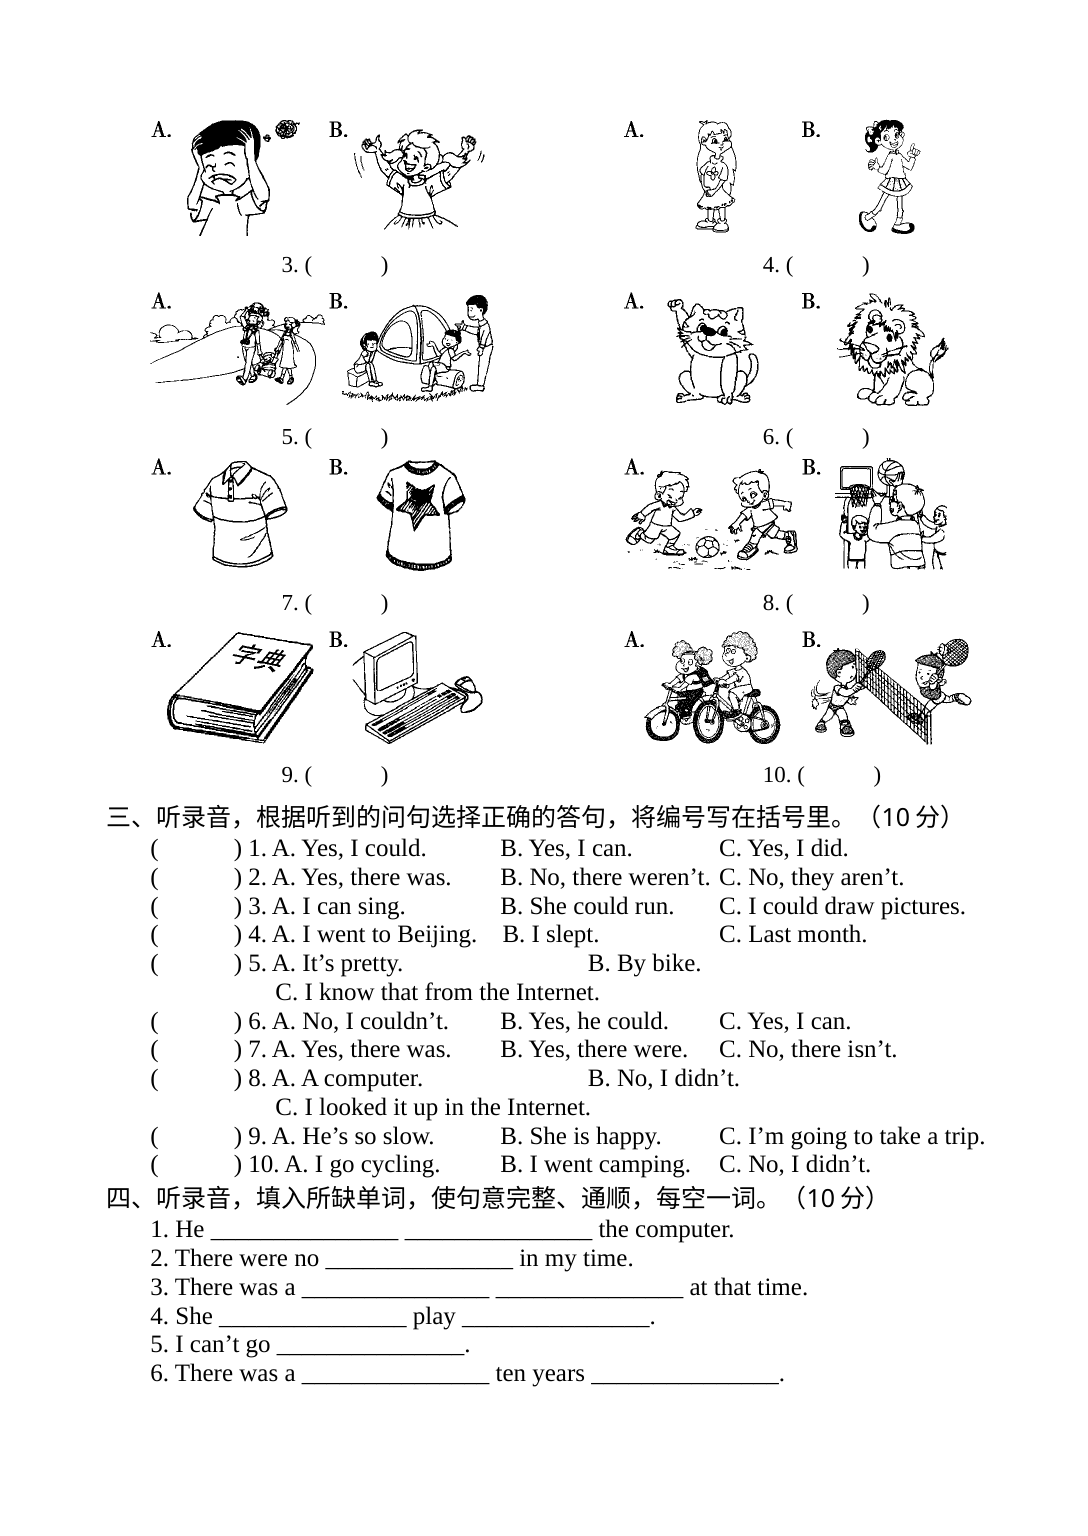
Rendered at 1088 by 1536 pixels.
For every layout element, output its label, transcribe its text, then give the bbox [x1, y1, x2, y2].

text 3. ( ) 4. ( ) [238, 248, 981, 280]
text 5. I can’t go _______________. [150, 1329, 981, 1358]
text ( ) 9. A. He’s so slow. B. She is happy. C. I’m going to take a trip. [150, 1121, 1007, 1149]
text ( ) 3. A. I can sing. B. She could run. C. I could draw pictures. [150, 891, 981, 919]
text 2. There were no _______________ in my time. [150, 1243, 981, 1272]
text ( ) 5. A. It’s pretty. B. By bike. [150, 948, 981, 977]
text 7. ( ) 8. ( ) [238, 586, 981, 618]
text ( ) 4. A. I went to Beijing. B. I slept. C. Last month. [150, 919, 981, 948]
text ( ) 10. A. I go cycling. B. I went camping. C. No, I didn’t. [150, 1149, 981, 1178]
text 3. There was a _______________ _______________ at that time. [150, 1272, 981, 1301]
text 四、听录音，填入所缺单词，使句意完整、通顺，每空一词。（10分） [106, 1178, 981, 1214]
text 1. He _______________ _______________ the computer. [150, 1214, 981, 1243]
text 4. She _______________ play _______________. [150, 1301, 981, 1329]
text ( ) 1. A. Yes, I could. B. Yes, I can. C. Yes, I did. [150, 833, 981, 862]
text 9. ( ) 10. ( ) [238, 758, 981, 791]
text ( ) 7. A. Yes, there was. B. Yes, there were. C. No, there isn’t. [150, 1034, 981, 1063]
text ( ) 2. A. Yes, there was. B. No, there weren’t. C. No, they aren’t. [150, 862, 981, 891]
text 5. ( ) 6. ( ) [238, 420, 981, 452]
text C. I looked it up in the Internet. [150, 1092, 981, 1121]
text 三、听录音，根据听到的问句选择正确的答句，将编号写在括号里。（10分） [106, 797, 981, 833]
text C. I know that from the Internet. [150, 977, 981, 1006]
text ( ) 6. A. No, I couldn’t. B. Yes, he could. C. Yes, I can. [150, 1006, 981, 1034]
text ( ) 8. A. A computer. B. No, I didn’t. [150, 1063, 981, 1092]
text 6. There was a _______________ ten years _______________. [150, 1358, 981, 1387]
